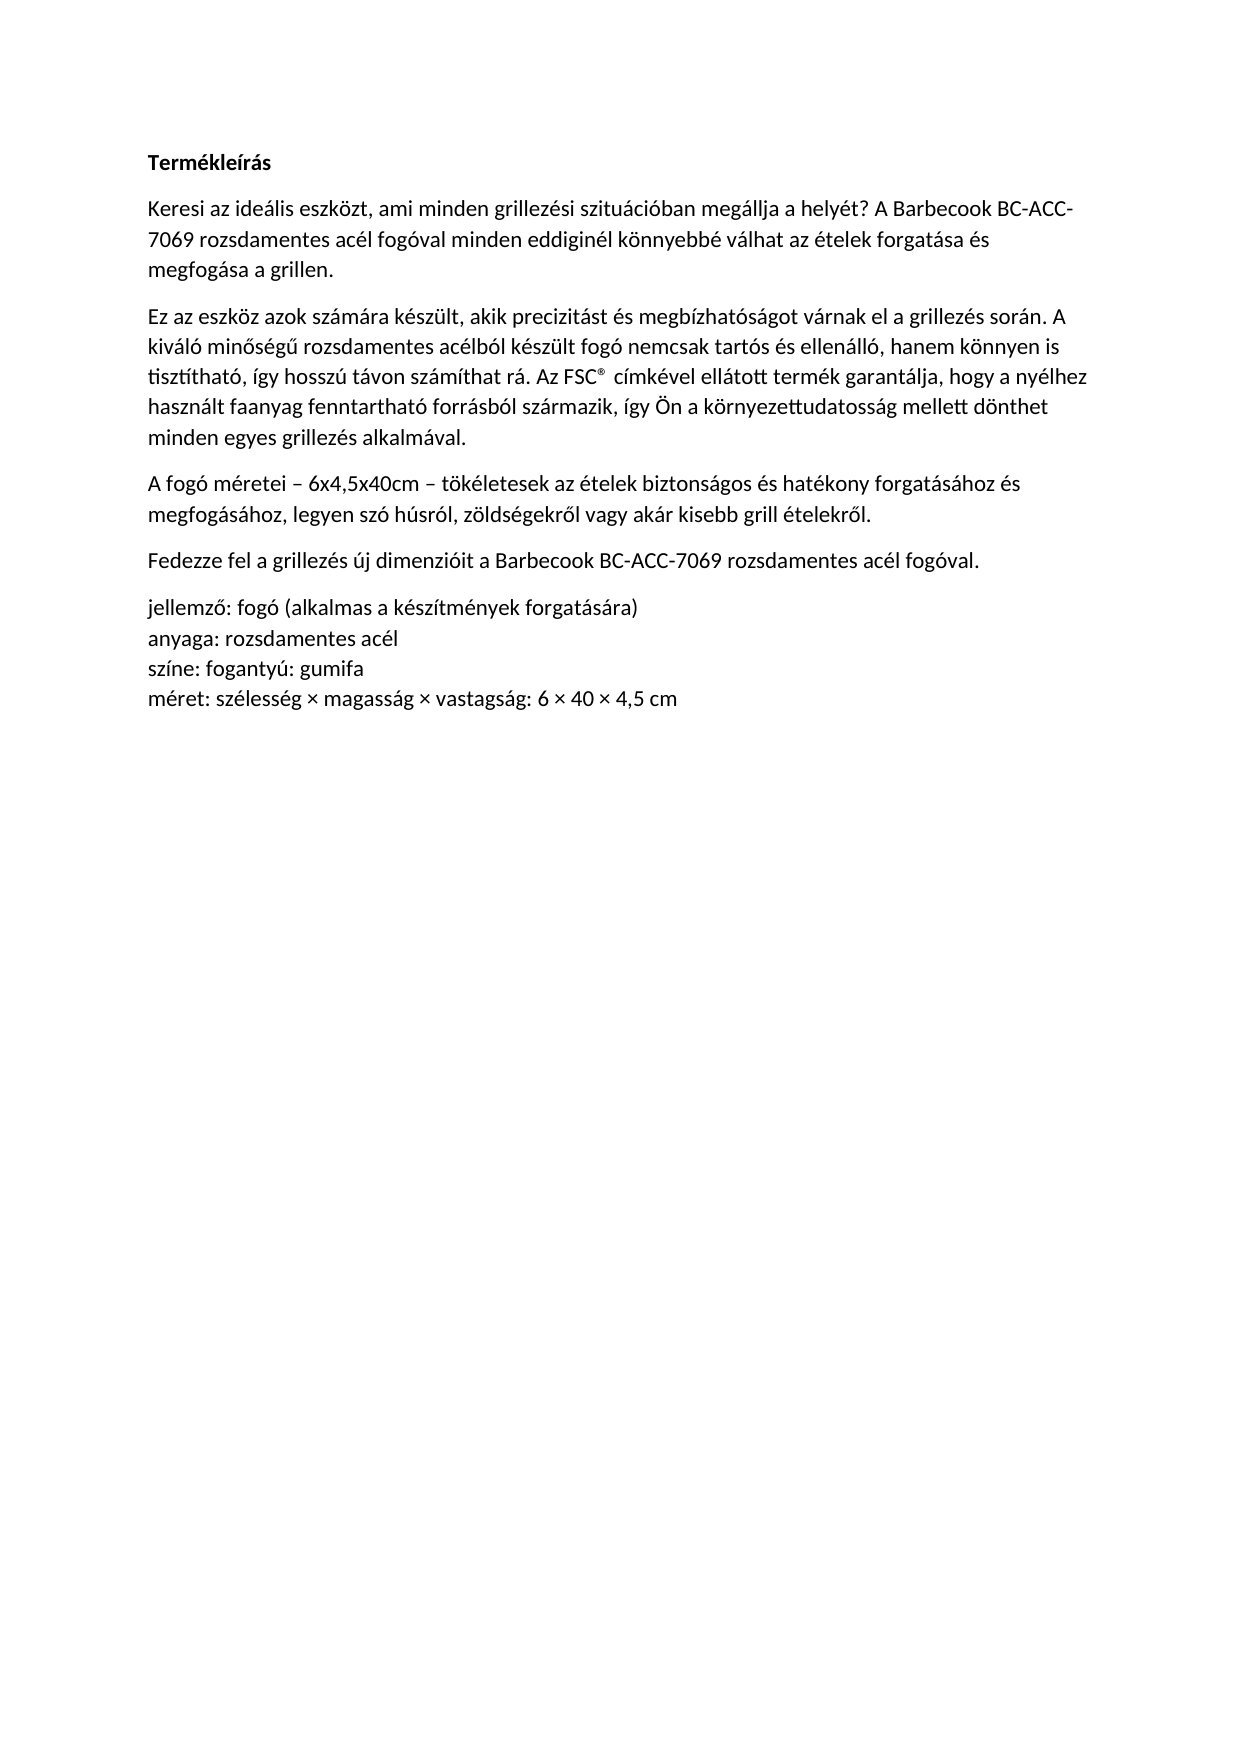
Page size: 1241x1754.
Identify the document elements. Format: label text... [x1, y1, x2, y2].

text Termékleírás [148, 148, 1093, 176]
text Ez az eszköz azok számára készült, akik precizitást és megbízhatóságot várnak el a grillezés során. A kiváló minőségű rozsdamentes acélból készült fogó nemcsak tartós és ellenálló, hanem könnyen is tisztítható, így hosszú távon számíthat rá. Az FSC® címkével ellátott termék garantálja, hogy a nyélhez használt faanyag fenntartható forrásból származik, így Ön a környezettudatosság mellett dönthet minden egyes grillezés alkalmával. [148, 302, 1093, 451]
text jellemző: fogó (alkalmas a készítmények forgatására) anyaga: rozsdamentes acél színe: fogantyú: gumifa méret: szélesség × magasság × vastagság: 6 × 40 × 4,5 cm [148, 593, 1093, 712]
text Keresi az ideális eszközt, ami minden grillezési szituációban megállja a helyét? A Barbecook BC-ACC-7069 rozsdamentes acél fogóval minden eddiginél könnyebbé válhat az ételek forgatása és megfogása a grillen. [148, 194, 1093, 283]
text Fedezze fel a grillezés új dimenzióit a Barbecook BC-ACC-7069 rozsdamentes acél fogóval. [148, 547, 1093, 574]
text A fogó méretei – 6x4,5x40cm – tökéletesek az ételek biztonságos és hatékony forgatásához és megfogásához, legyen szó húsról, zöldségekről vagy akár kisebb grill ételekről. [148, 469, 1093, 528]
